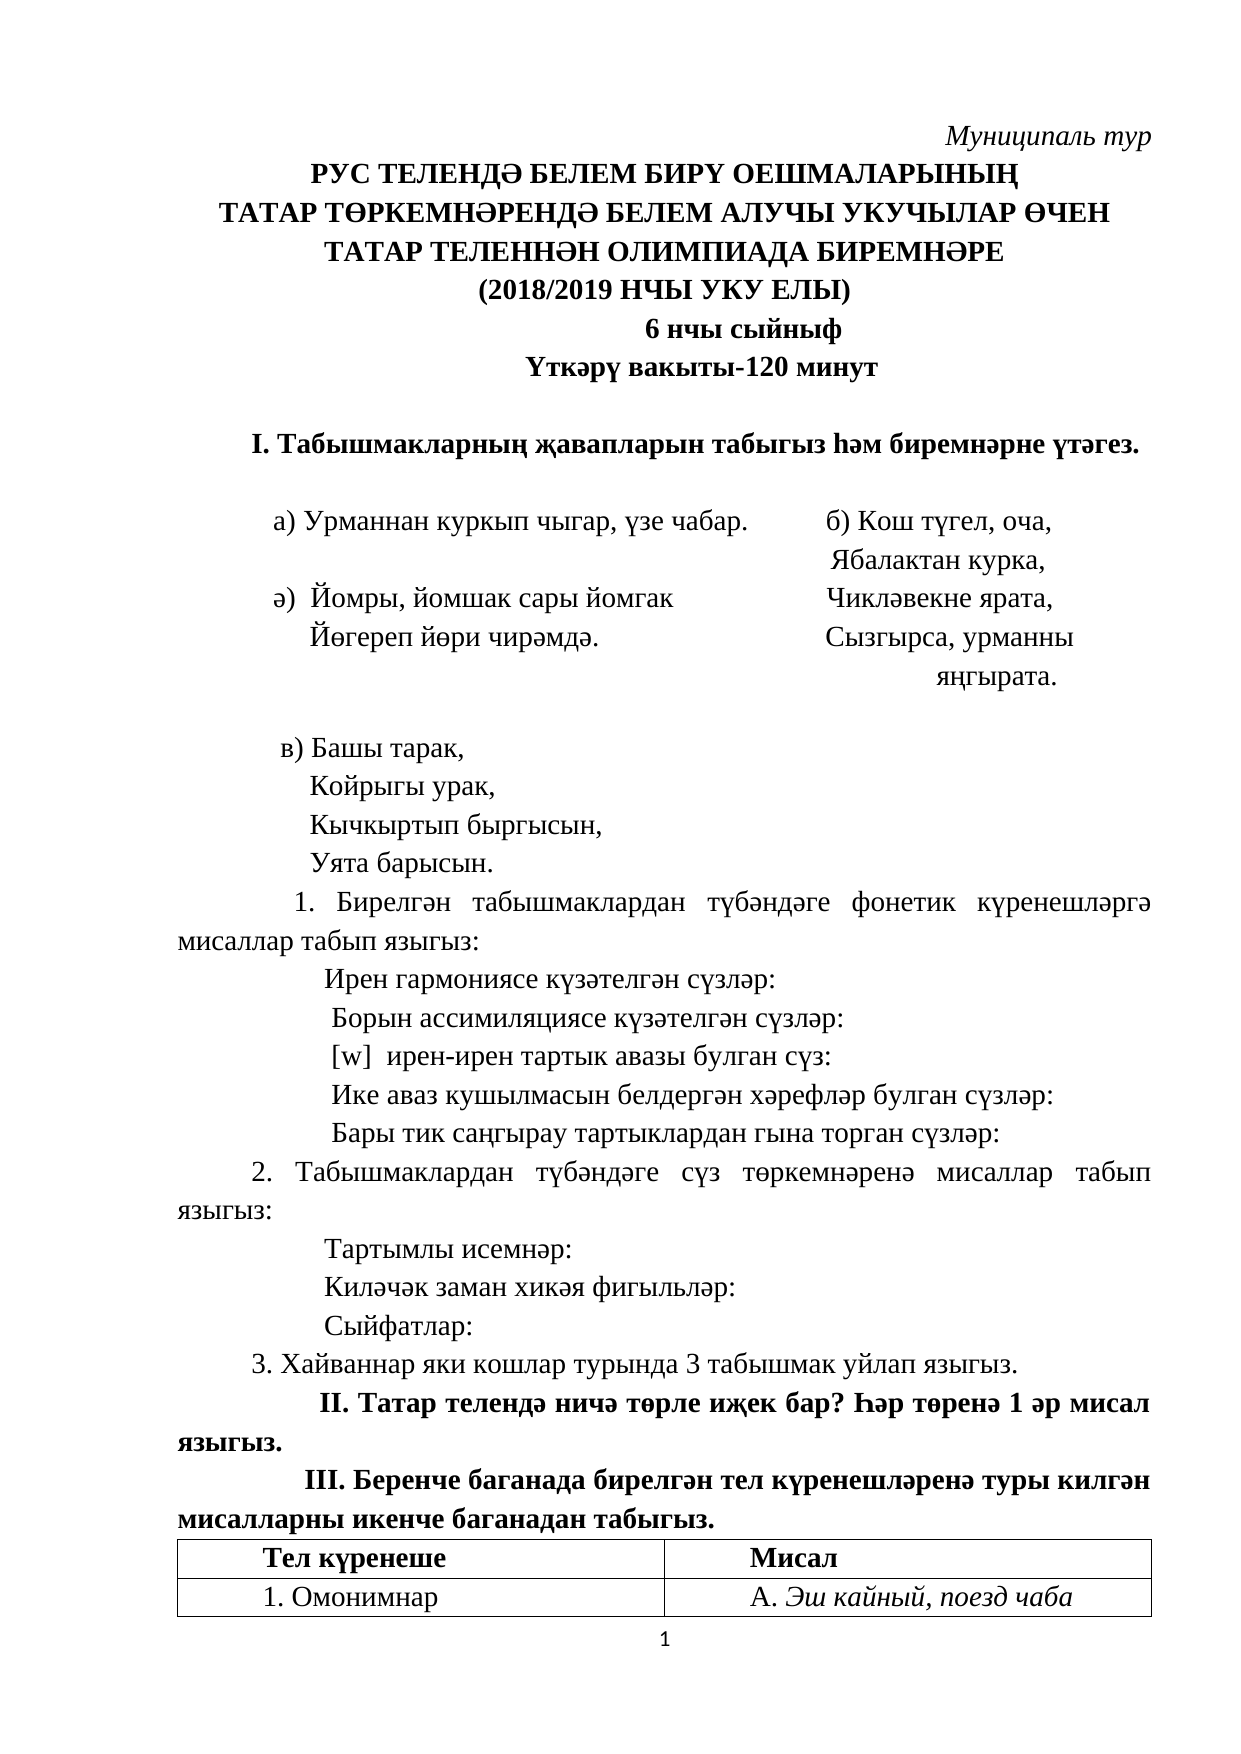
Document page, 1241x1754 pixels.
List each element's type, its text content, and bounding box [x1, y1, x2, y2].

text Кычкыртып быргысын, [177, 807, 1152, 841]
text Сыйфатлар: [177, 1308, 1152, 1342]
table_header Мисал [665, 1540, 1151, 1578]
text Койрыгы урак, [177, 768, 1152, 802]
text Муниципаль тур [177, 118, 1152, 152]
text Уята барысын. [177, 846, 1152, 879]
text Үткәрү вакыты-120 минут [177, 349, 1152, 383]
text 6 нчы сыйныф [177, 311, 1152, 344]
text Киләчәк заман хикәя фигыльләр: [177, 1269, 1152, 1303]
text а) Урманнан куркып чыгар, үзе чабар. б) Кош түгел, оча, [177, 503, 1152, 537]
text в) Башы тарак, [177, 730, 1152, 763]
text яңгырата. [177, 658, 1152, 691]
text 3. Хайваннар яки кошлар турында 3 табышмак уйлап языгыз. [177, 1347, 1152, 1380]
text Борын ассимиляциясе күзәтелгән сүзләр: [177, 1000, 1152, 1033]
text III. Беренче баганада бирелгән тел күренешләренә туры килгән мисалларны икенче баганадан табыгыз. [177, 1462, 1152, 1534]
text 1. Бирелгән табышмаклардан түбәндәге фонетик күренешләргә мисаллар табып языгыз: [177, 884, 1152, 956]
text 2. Табышмаклардан түбәндәге сүз төркемнәренә мисаллар табып языгыз: [177, 1154, 1152, 1226]
text II. Татар телендә ничә төрле иҗек бар? Һәр төренә 1 әр мисал языгыз. [177, 1385, 1152, 1457]
text ТАТАР ТӨРКЕМНӘРЕНДӘ БЕЛЕМ АЛУЧЫ УКУЧЫЛАР ӨЧЕН ТАТАР ТЕЛЕННӘН ОЛИМПИАДА БИРЕМНӘРЕ [177, 195, 1152, 267]
table_cell 1. Омонимнар [178, 1579, 664, 1616]
text (2018/2019 НЧЫ УКУ ЕЛЫ) [177, 272, 1152, 306]
text РУС ТЕЛЕНДӘ БЕЛЕМ БИРҮ ОЕШМАЛАРЫНЫҢ [177, 157, 1152, 190]
text Бары тик саңгырау тартыклардан гына торган сүзләр: [177, 1115, 1152, 1149]
text Ирен гармониясе күзәтелгән сүзләр: [177, 961, 1152, 995]
table_cell А. Эш кайный, поезд чаба [665, 1579, 1151, 1616]
text Йөгереп йөри чирәмдә. Сызгырса, урманны [177, 619, 1152, 653]
text [w] ирен-ирен тартык авазы булган сүз: [177, 1038, 1152, 1072]
text ә) Йомры, йомшак сары йомгак Чикләвекне ярата, [177, 581, 1152, 614]
text I. Табышмакларның җавапларын табыгыз һәм биремнәрне үтәгез. [177, 426, 1152, 460]
text Ике аваз кушылмасын белдергән хәрефләр булган сүзләр: [177, 1077, 1152, 1110]
text Ябалактан курка, [177, 542, 1152, 576]
text Тартымлы исемнәр: [177, 1231, 1152, 1264]
table_header Тел күренеше [178, 1540, 664, 1578]
